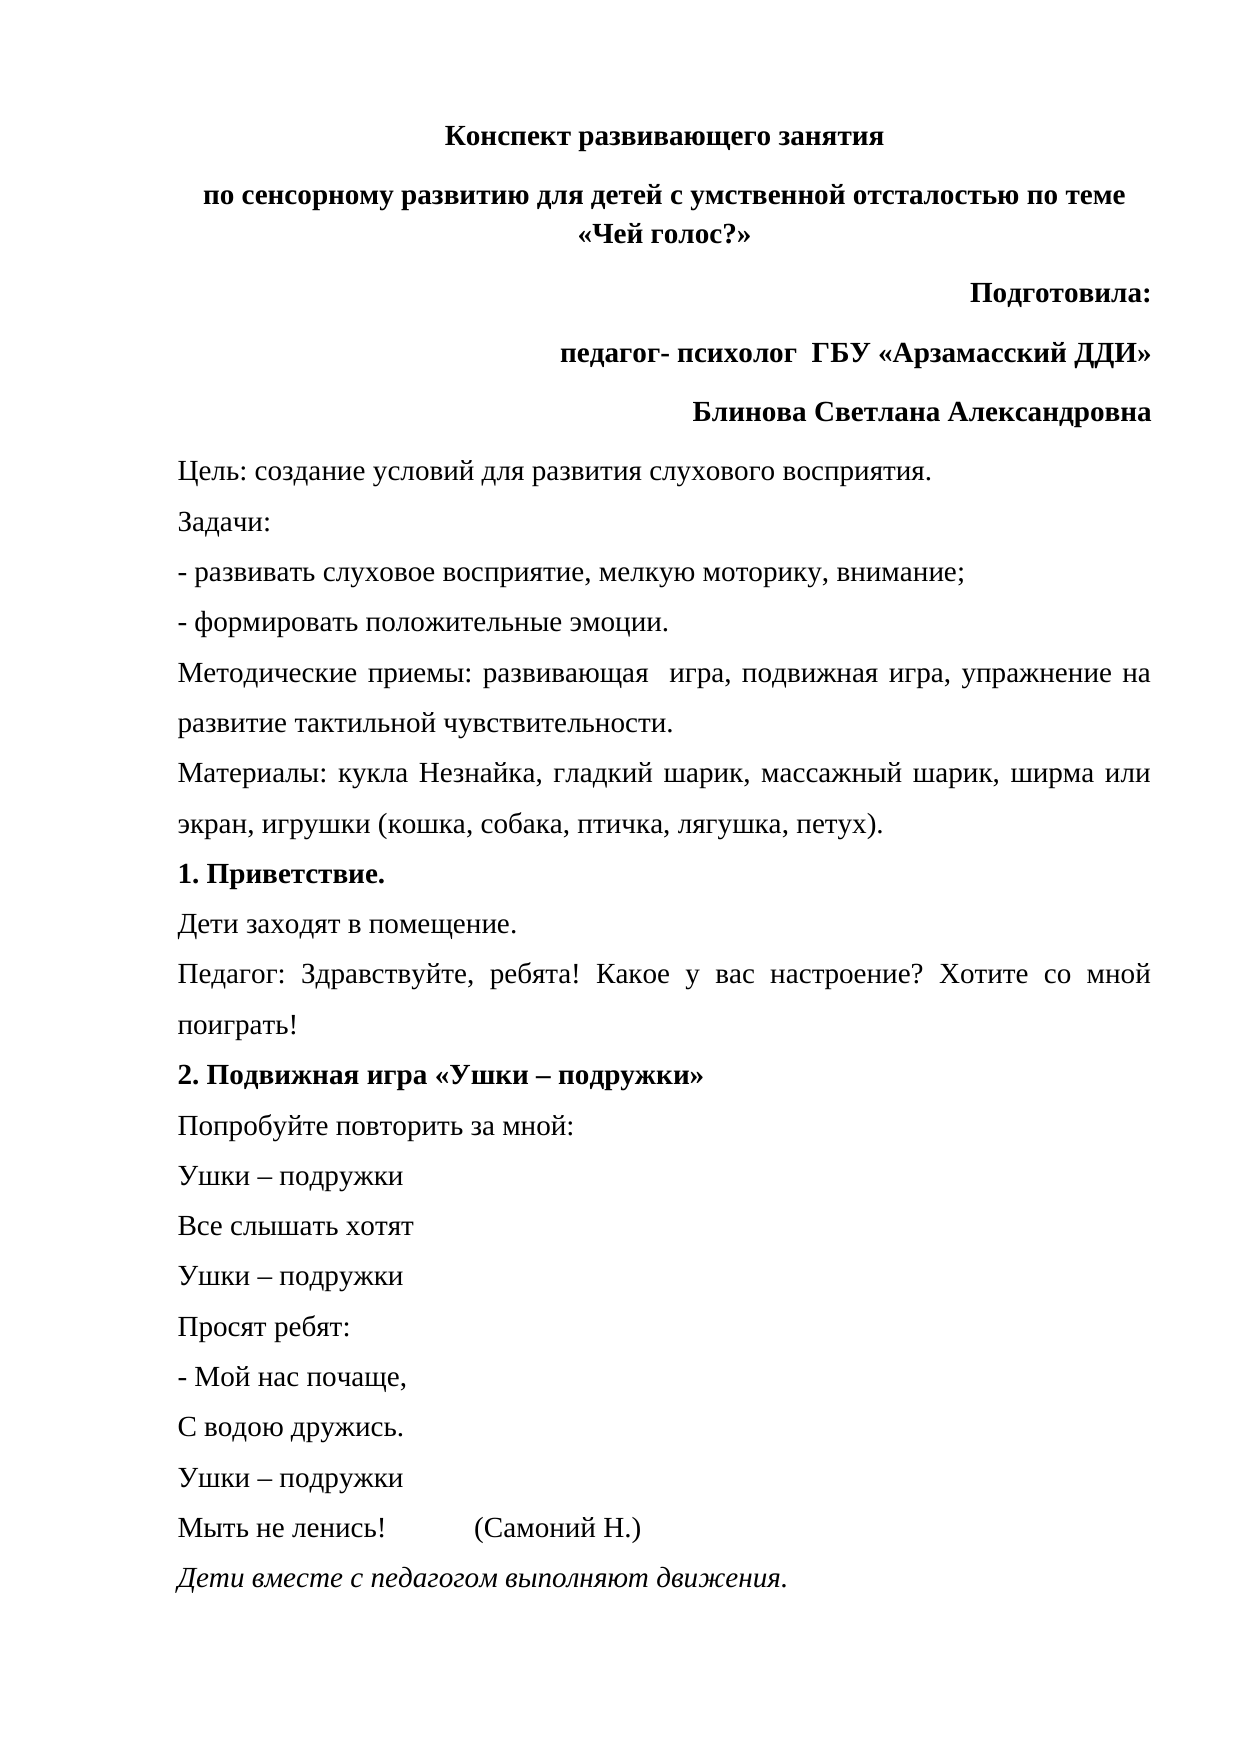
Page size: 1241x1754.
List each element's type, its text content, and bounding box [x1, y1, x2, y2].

text 1. Приветствие. [177, 856, 1152, 889]
text С водою дружись. [177, 1409, 1152, 1443]
text - формировать положительные эмоции. [177, 604, 1152, 638]
text Все слышать хотят [177, 1208, 1152, 1242]
text Ушки – подружки [177, 1158, 1152, 1191]
text Цель: создание условий для развития слухового восприятия. [177, 453, 1152, 487]
text Ушки – подружки [177, 1460, 1152, 1493]
text Ушки – подружки [177, 1258, 1152, 1292]
text Материалы: кукла Незнайка, гладкий шарик, массажный шарик, ширма или экран, игрушки (кошка, собака, птичка, лягушка, петух). [177, 755, 1152, 839]
text Подготовила: [177, 275, 1152, 309]
text Дети вместе с педагогом выполняют движения. [177, 1560, 1152, 1594]
text Конспект развивающего занятия [177, 118, 1152, 152]
text педагог- психолог ГБУ «Арзамасский ДДИ» [177, 335, 1152, 368]
text 2. Подвижная игра «Ушки – подружки» [177, 1057, 1152, 1091]
text Дети заходят в помещение. [177, 906, 1152, 940]
text по сенсорному развитию для детей с умственной отсталостью по теме «Чей голос?» [177, 177, 1152, 249]
text Просят ребят: [177, 1309, 1152, 1342]
text Педагог: Здравствуйте, ребята! Какое у вас настроение? Хотите со мной поиграть! [177, 957, 1152, 1041]
text - Мой нас почаще, [177, 1359, 1152, 1393]
text Задачи: [177, 504, 1152, 537]
text Мыть не ленись! (Самоний Н.) [177, 1510, 1152, 1544]
text Блинова Светлана Александровна [177, 394, 1152, 428]
text Попробуйте повторить за мной: [177, 1108, 1152, 1141]
text - развивать слуховое восприятие, мелкую моторику, внимание; [177, 554, 1152, 588]
text Методические приемы: развивающая игра, подвижная игра, упражнение на развитие тактильной чувствительности. [177, 655, 1152, 739]
